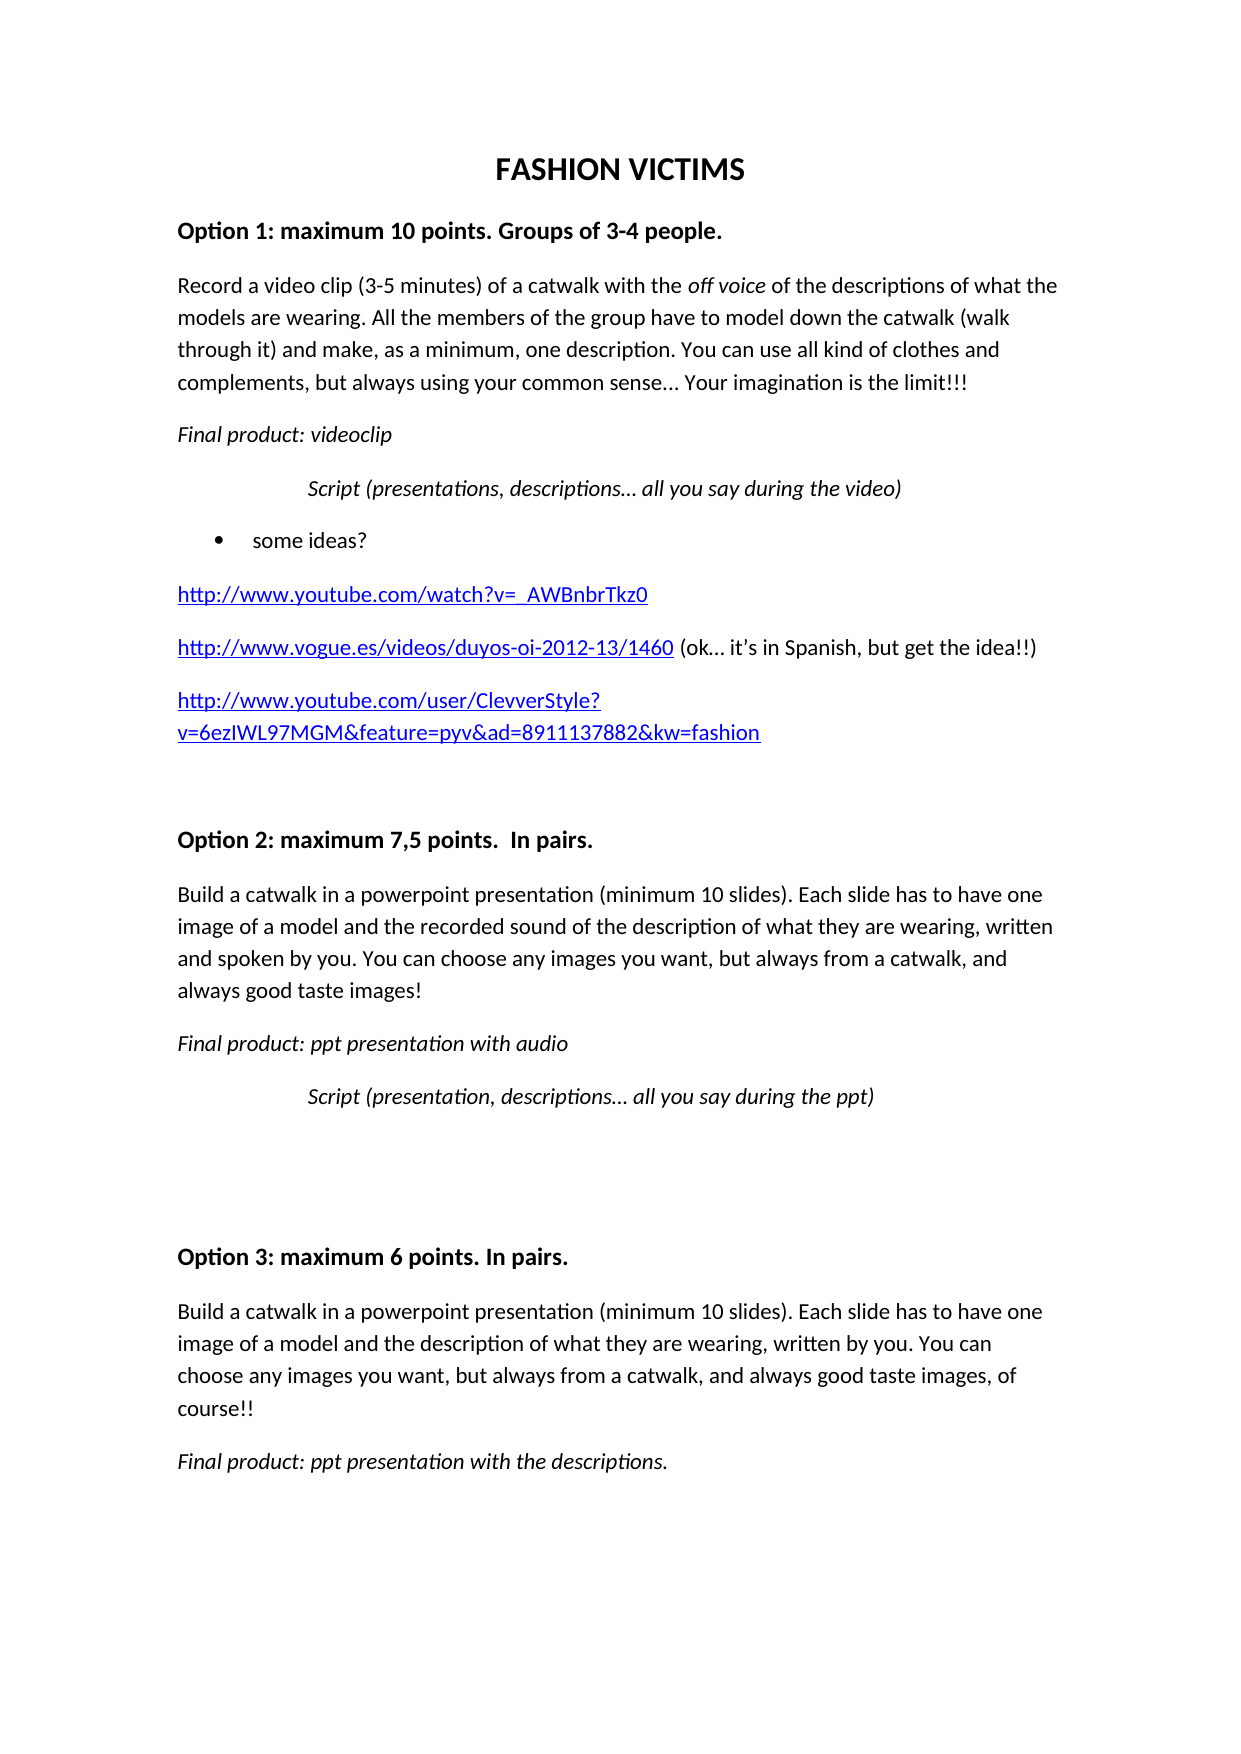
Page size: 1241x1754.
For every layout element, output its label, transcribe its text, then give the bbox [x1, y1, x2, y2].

text Option 3: maximum 6 points. In pairs. [177, 1241, 1063, 1272]
text http://www.youtube.com/watch?v=_AWBnbrTkz0 [177, 580, 1063, 608]
text http://www.youtube.com/user/ClevverStyle?v=6ezIWL97MGM&feature=pyv&ad=8911137882&kw=fashion [177, 686, 1063, 746]
text Option 1: maximum 10 points. Groups of 3-4 people. [177, 215, 1063, 246]
text Option 2: maximum 7,5 points. In pairs. [177, 824, 1063, 854]
list some ideas? [215, 527, 1063, 555]
text http://www.vogue.es/videos/duyos-oi-2012-13/1460 (ok… it’s in Spanish, but get the idea!!) [177, 633, 1063, 661]
text Final product: ppt presentation with the descriptions. [177, 1447, 1063, 1475]
text Record a video clip (3-5 minutes) of a catwalk with the off voice of the descriptions of what the models are wearing. All the members of the group have to model down the catwalk (walk through it) and make, as a minimum, one description. You can use all kind of clothes and complements, but always using your common sense... Your imagination is the limit!!! [177, 271, 1063, 396]
text Build a catwalk in a powerpoint presentation (minimum 10 slides). Each slide has to have one image of a model and the recorded sound of the description of what they are wearing, written and spoken by you. You can choose any images you want, but always from a catwalk, and always good taste images! [177, 880, 1063, 1004]
text Build a catwalk in a powerpoint presentation (minimum 10 slides). Each slide has to have one image of a model and the description of what they are wearing, written by you. You can choose any images you want, but always from a catwalk, and always good taste images, of course!! [177, 1297, 1063, 1422]
text Script (presentation, descriptions… all you say during the ppt) [177, 1082, 1063, 1110]
text FASHION VICTIMS [177, 148, 1063, 188]
text Final product: ppt presentation with audio [177, 1029, 1063, 1057]
text Script (presentations, descriptions… all you say during the video) [177, 474, 1063, 502]
text Final product: videoclip [177, 421, 1063, 449]
